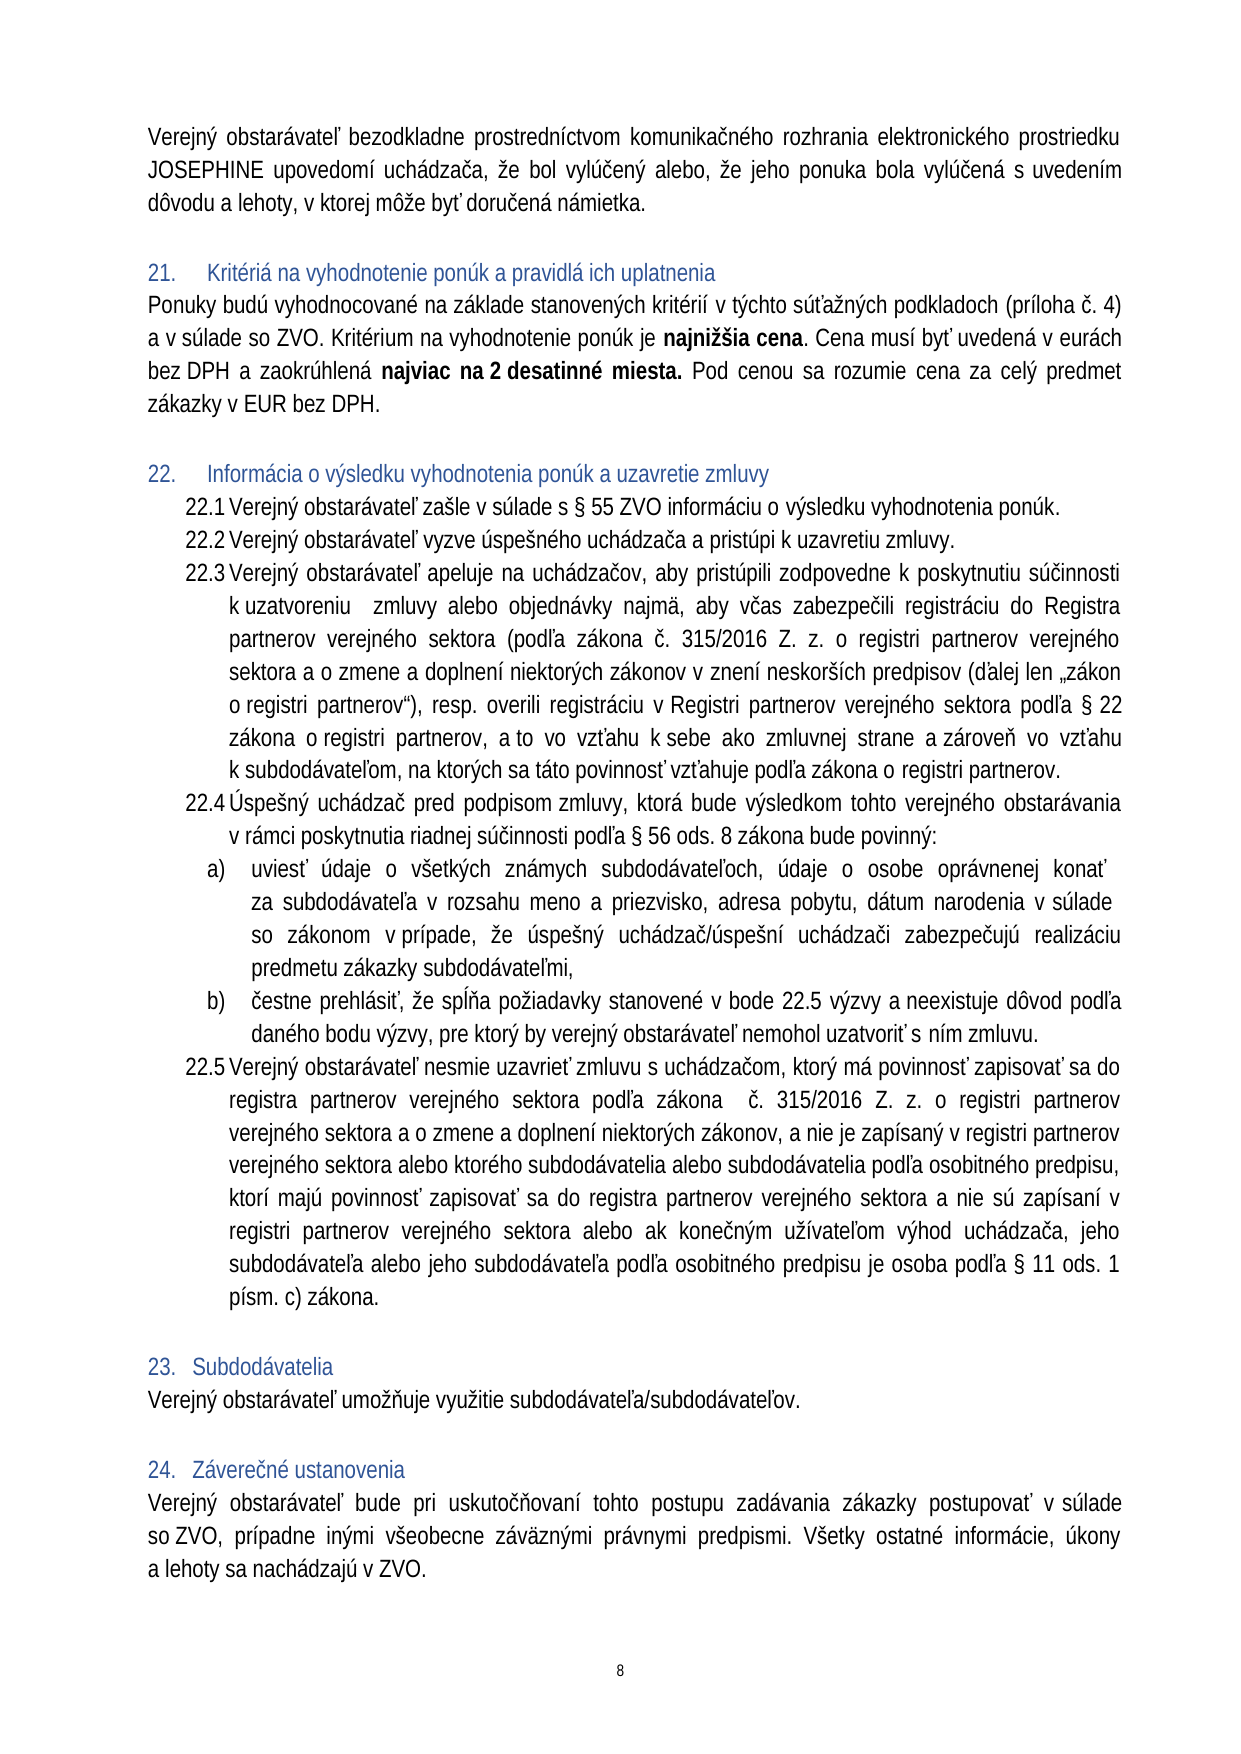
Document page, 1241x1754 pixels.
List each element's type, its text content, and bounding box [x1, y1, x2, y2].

list Verejný obstarávateľ apeluje na uchádzačov, aby pristúpili zodpovedne k poskytnutiu súčinnosti k uzatvoreniu zmluvy alebo objednávky najmä, aby včas zabezpečili registráciu do Registra partnerov verejného sektora (podľa zákona č. 315/2016 Z. z. o registri partnerov verejného sektora a o zmene a doplnení niektorých zákonov v znení neskorších predpisov (ďalej len „zákon o registri partnerov“), resp. overili registráciu v Registri partnerov verejného sektora podľa § 22 zákona o registri partnerov, a to vo vzťahu k sebe ako zmluvnej strane a zároveň vo vzťahu k subdodávateľom, na ktorých sa táto povinnosť vzťahuje podľa zákona o registri partnerov. [185, 558, 1122, 784]
text Ponuky budú vyhodnocované na základe stanovených kritérií v týchto súťažných podkladoch (príloha č. 4) a v súlade so ZVO. Kritérium na vyhodnotenie ponúk je najnižšia cena. Cena musí byť uvedená v eurách bez DPH a zaokrúhlená najviac na 2 desatinné miesta. Pod cenou sa rozumie cena za celý predmet zákazky v EUR bez DPH. [148, 291, 1122, 418]
subtitle Kritériá na vyhodnotenie ponúk a pravidlá ich uplatnenia [148, 258, 1122, 286]
subtitle Záverečné ustanovenia [148, 1455, 1122, 1484]
list Verejný obstarávateľ bezodkladne prostredníctvom komunikačného rozhrania elektronického prostriedku JOSEPHINE upovedomí uchádzača, že bol vylúčený alebo, že jeho ponuka bola vylúčená s uvedením dôvodu a lehoty, v ktorej môže byť doručená námietka. [148, 122, 1122, 216]
text Verejný obstarávateľ umožňuje využitie subdodávateľa/subdodávateľov. [148, 1385, 1122, 1414]
text Verejný obstarávateľ bude pri uskutočňovaní tohto postupu zadávania zákazky postupovať v súlade so ZVO, prípadne inými všeobecne záväznými právnymi predpismi. Všetky ostatné informácie, úkony a lehoty sa nachádzajú v ZVO. [148, 1488, 1122, 1582]
list Verejný obstarávateľ vyzve úspešného uchádzača a pristúpi k uzavretiu zmluvy. [185, 525, 1122, 554]
list Úspešný uchádzač pred podpisom zmluvy, ktorá bude výsledkom tohto verejného obstarávania v rámci poskytnutia riadnej súčinnosti podľa § 56 ods. 8 zákona bude povinný: [185, 788, 1122, 850]
list Verejný obstarávateľ zašle v súlade s § 55 ZVO informáciu o výsledku vyhodnotenia ponúk. [185, 492, 1122, 521]
list Verejný obstarávateľ nesmie uzavrieť zmluvu s uchádzačom, ktorý má povinnosť zapisovať sa do registra partnerov verejného sektora podľa zákona č. 315/2016 Z. z. o registri partnerov verejného sektora a o zmene a doplnení niektorých zákonov, a nie je zapísaný v registri partnerov verejného sektora alebo ktorého subdodávatelia alebo subdodávatelia podľa osobitného predpisu, ktorí majú povinnosť zapisovať sa do registra partnerov verejného sektora a nie sú zapísaní v registri partnerov verejného sektora alebo ak konečným užívateľom výhod uchádzača, jeho subdodávateľa alebo jeho subdodávateľa podľa osobitného predpisu je osoba podľa § 11 ods. 1 písm. c) zákona. [185, 1052, 1122, 1311]
subtitle Informácia o výsledku vyhodnotenia ponúk a uzavretie zmluvy [148, 459, 1122, 488]
list čestne prehlásiť, že spĺňa požiadavky stanovené v bode 22.5 výzvy a neexistuje dôvod podľa daného bodu výzvy, pre ktorý by verejný obstarávateľ nemohol uzatvoriť s ním zmluvu. [207, 986, 1122, 1047]
list uviesť údaje o všetkých známych subdodávateľoch, údaje o osobe oprávnenej konať za subdodávateľa v rozsahu meno a priezvisko, adresa pobytu, dátum narodenia v súlade so zákonom v prípade, že úspešný uchádzač/úspešní uchádzači zabezpečujú realizáciu predmetu zákazky subdodávateľmi, [207, 854, 1122, 982]
subtitle Subdodávatelia [148, 1352, 1122, 1381]
